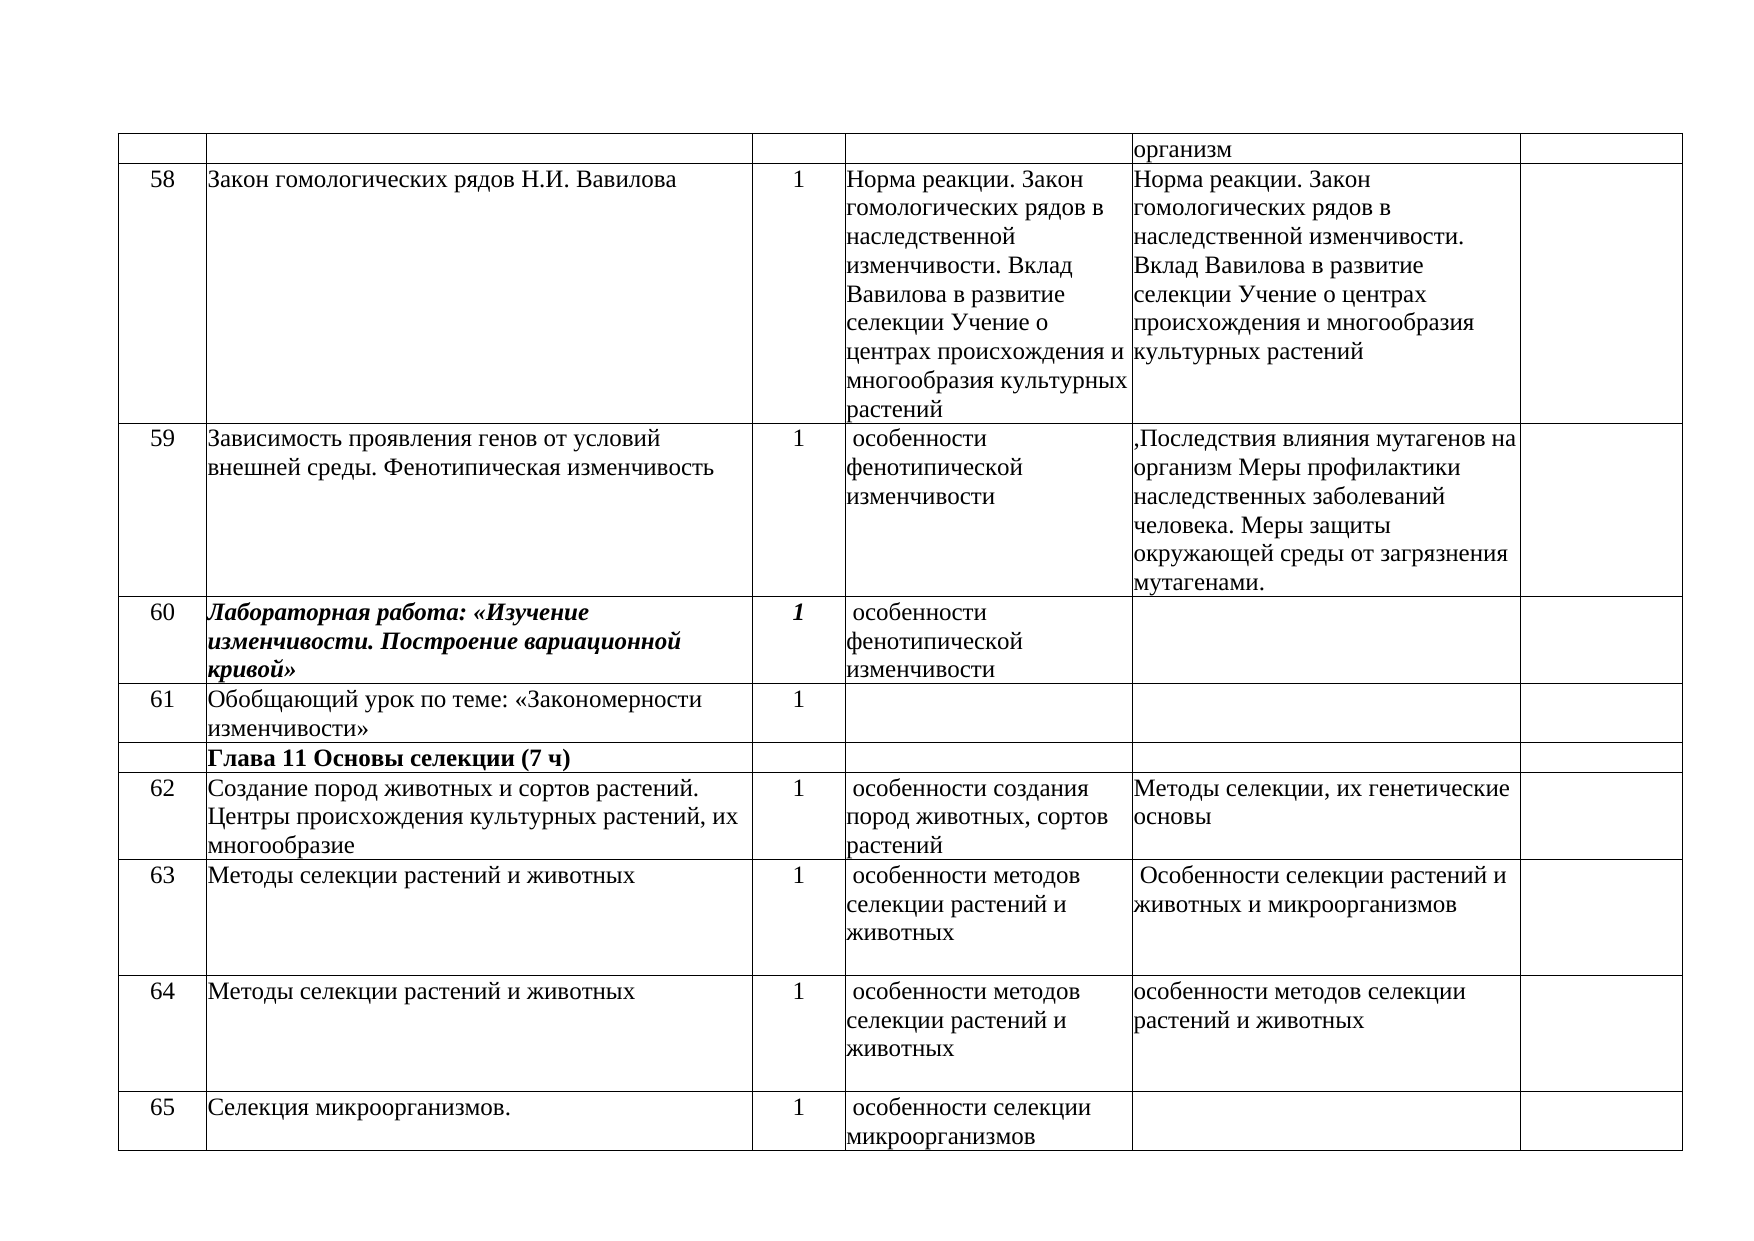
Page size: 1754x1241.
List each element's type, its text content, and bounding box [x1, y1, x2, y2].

table_cell [1133, 743, 1520, 772]
table_cell 1 [753, 424, 845, 596]
table_cell Закон гомологических рядов Н.И. Вавилова [207, 164, 752, 422]
table_cell 1 [753, 164, 845, 422]
table_cell [1133, 684, 1520, 742]
table_cell 63 [119, 860, 206, 975]
table_cell особенности методов селекции растений и животных [1133, 976, 1520, 1091]
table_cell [846, 1092, 1132, 1149]
table_cell 60 [119, 597, 206, 683]
table_cell [119, 743, 206, 772]
table_cell 1 [753, 597, 845, 683]
table_cell 1 [753, 684, 845, 742]
table_cell Глава 11 Основы селекции (7 ч) [207, 743, 752, 772]
table_cell 57 [119, 134, 206, 163]
table_cell 1 [753, 134, 845, 163]
table_cell 65 [119, 1092, 206, 1149]
table_cell 58 [119, 164, 206, 422]
table_cell [846, 743, 1132, 772]
table_cell [1521, 684, 1682, 742]
table_cell 59 [119, 424, 206, 596]
table_cell Обобщающий урок по теме: «Закономерности изменчивости» [207, 684, 752, 742]
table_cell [846, 134, 1132, 163]
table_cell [207, 1092, 752, 1149]
table_cell Создание пород животных и сортов растений. Центры происхождения культурных растений, их многообразие [207, 773, 752, 859]
table_cell 1 [753, 1092, 845, 1149]
table_cell 1 [753, 860, 845, 975]
table_cell [1521, 773, 1682, 859]
table_cell Зависимость проявления генов от условий внешней среды. Фенотипическая изменчивость [207, 424, 752, 596]
table_cell Особенности селекции растений и животных и микроорганизмов [1133, 860, 1520, 975]
table_cell [1521, 424, 1682, 596]
table_cell [1521, 743, 1682, 772]
table_cell особенности фенотипической изменчивости [846, 597, 1132, 683]
table_cell особенности создания пород животных, сортов растений [846, 773, 1132, 859]
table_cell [207, 134, 752, 163]
table_cell 61 [119, 684, 206, 742]
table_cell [1133, 134, 1520, 163]
table_cell Методы селекции растений и животных [207, 976, 752, 1091]
table_cell [1521, 164, 1682, 422]
table_cell Методы селекции растений и животных [207, 860, 752, 975]
table_cell особенности методов селекции растений и животных [846, 860, 1132, 975]
table_cell [1521, 860, 1682, 975]
table_cell Методы селекции, их генетические основы [1133, 773, 1520, 859]
table_cell [1521, 134, 1682, 163]
table_cell 1 [753, 976, 845, 1091]
table_cell [1133, 1092, 1520, 1149]
table_cell 64 [119, 976, 206, 1091]
table_cell [1133, 597, 1520, 683]
table_cell [1521, 976, 1682, 1091]
table_cell [1521, 1092, 1682, 1149]
table_cell [1521, 597, 1682, 683]
table_cell особенности методов селекции растений и животных [846, 976, 1132, 1091]
table_cell ,Последствия влияния мутагенов на организм Меры профилактики наследственных заболеваний человека. Меры защиты окружающей среды от загрязнения мутагенами. [1133, 424, 1520, 596]
table_cell Лабораторная работа: «Изучение изменчивости. Построение вариационной кривой» [207, 597, 752, 683]
table_cell Норма реакции. Закон гомологических рядов в наследственной изменчивости. Вклад Вавилова в развитие селекции Учение о центрах происхождения и многообразия культурных растений [1133, 164, 1520, 422]
table_cell Норма реакции. Закон гомологических рядов в наследственной изменчивости. Вклад Вавилова в развитие селекции Учение о центрах происхождения и многообразия культурных растений [846, 164, 1132, 422]
table_cell особенности фенотипической изменчивости [846, 424, 1132, 596]
table_cell [846, 684, 1132, 742]
table_cell 62 [119, 773, 206, 859]
table_cell 1 [753, 773, 845, 859]
table_cell [753, 743, 845, 772]
